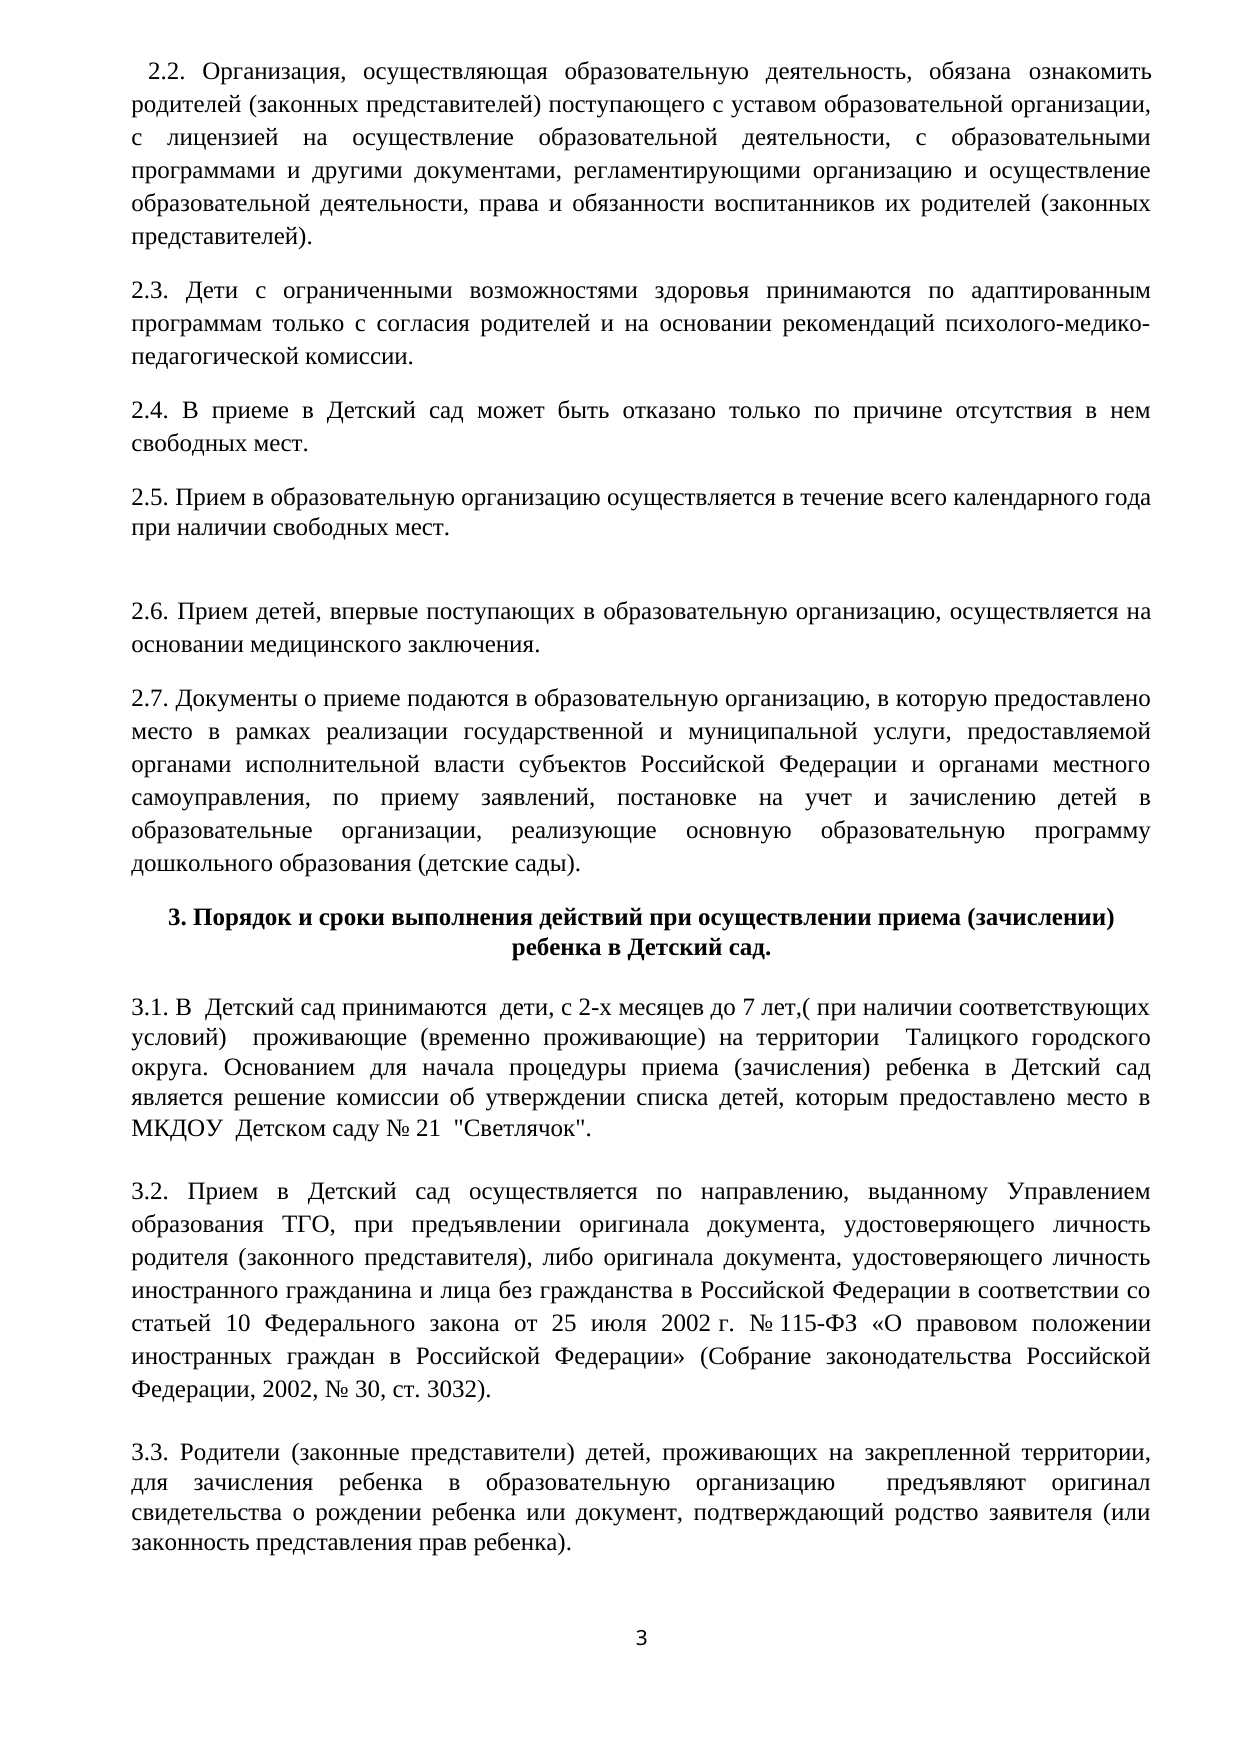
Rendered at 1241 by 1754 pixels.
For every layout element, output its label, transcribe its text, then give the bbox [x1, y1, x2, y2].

text 3.2. Прием в Детский сад осуществляется по направлению, выданному Управлением образования ТГО, при предъявлении оригинала документа, удостоверяющего личность родителя (законного представителя), либо оригинала документа, удостоверяющего личность иностранного гражданина и лица без гражданства в Российской Федерации в соответствии со статьей 10 Федерального закона от 25 июля . № 115-ФЗ «О правовом положении иностранных граждан в Российской Федерации» (Собрание законодательства Российской Федерации, 2002, № 30, ст. 3032). [131, 1176, 1152, 1403]
text 2.2. Организация, осуществляющая образовательную деятельность, обязана ознакомить родителей (законных представителей) поступающего с уставом образовательной организации, с лицензией на осуществление образовательной деятельности, с образовательными программами и другими документами, регламентирующими организацию и осуществление образовательной деятельности, права и обязанности воспитанников их родителей (законных представителей). [131, 56, 1152, 250]
text 2.5. Прием в образовательную организацию осуществляется в течение всего календарного года при наличии свободных мест. [131, 482, 1152, 541]
text 3.1. В Детский сад принимаются дети, с 2-х месяцев до 7 лет,( при наличии соответствующих условий) проживающие (временно проживающие) на территории Талицкого городского округа. Основанием для начала процедуры приема (зачисления) ребенка в Детский сад является решение комиссии об утверждении списка детей, которым предоставлено место в МКДОУ Детском саду № 21 "Светлячок". [131, 992, 1152, 1141]
text 2.6. Прием детей, впервые поступающих в образовательную организацию, осуществляется на основании медицинского заключения. [131, 596, 1152, 658]
text 3.3. Родители (законные представители) детей, проживающих на закрепленной территории, для зачисления ребенка в образовательную организацию предъявляют оригинал свидетельства о рождении ребенка или документ, подтверждающий родство заявителя (или законность представления прав ребенка). [131, 1437, 1152, 1556]
text 3. Порядок и сроки выполнения действий при осуществлении приема (зачислении) ребенка в Детский сад. [131, 902, 1152, 961]
text 2.7. Документы о приеме подаются в образовательную организацию, в которую предоставлено место в рамках реализации государственной и муниципальной услуги, предоставляемой органами исполнительной власти субъектов Российской Федерации и органами местного самоуправления, по приему заявлений, постановке на учет и зачислению детей в образовательные организации, реализующие основную образовательную программу дошкольного образования (детские сады). [131, 683, 1152, 877]
text 2.3. Дети с ограниченными возможностями здоровья принимаются по адаптированным программам только с согласия родителей и на основании рекомендаций психолого-медико-педагогической комиссии. [131, 275, 1152, 370]
text 2.4. В приеме в Детский сад может быть отказано только по причине отсутствия в нем свободных мест. [131, 395, 1152, 457]
